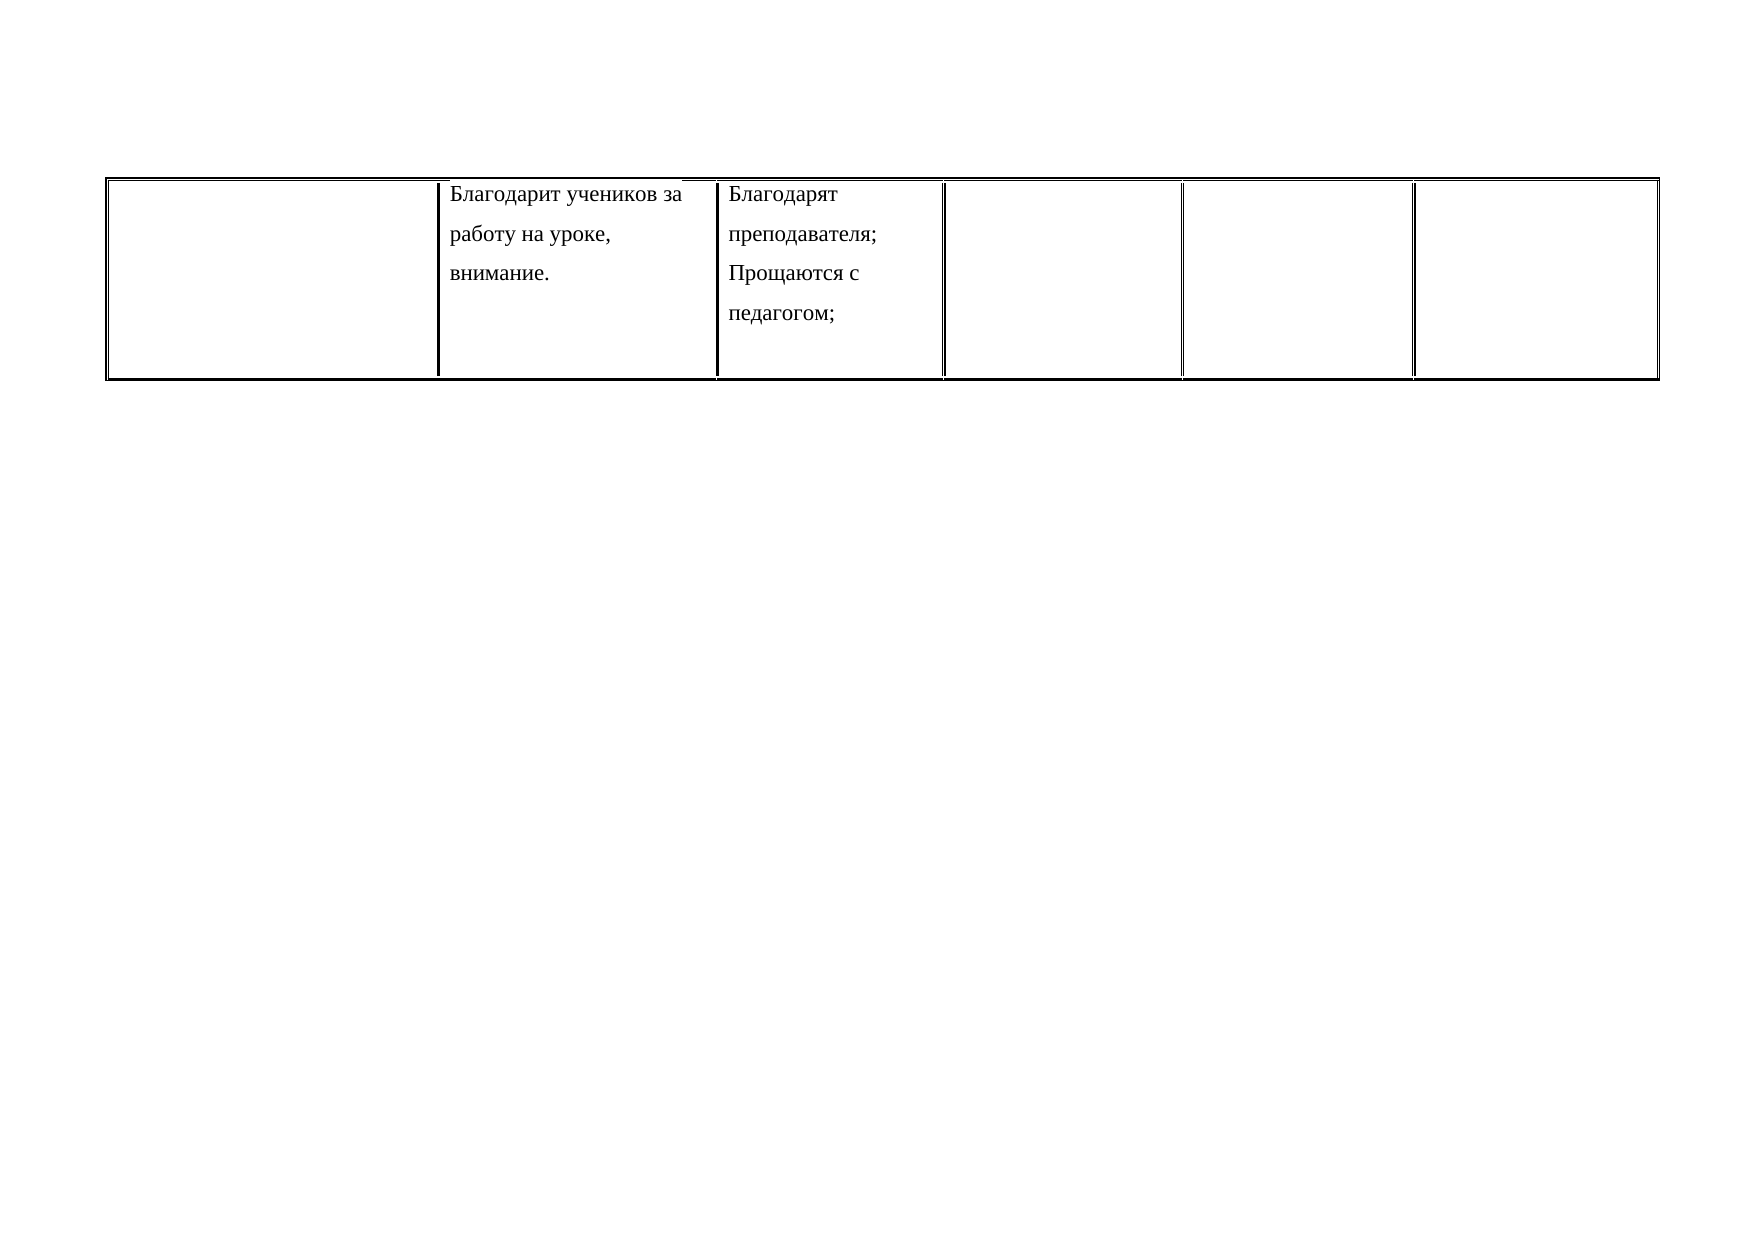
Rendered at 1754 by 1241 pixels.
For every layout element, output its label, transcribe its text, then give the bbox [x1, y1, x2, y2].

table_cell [1414, 181, 1657, 378]
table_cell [717, 179, 944, 378]
table_cell Словесный; [1183, 179, 1414, 378]
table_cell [109, 181, 438, 378]
table_cell Общекультурная; [944, 181, 1182, 378]
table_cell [438, 179, 717, 378]
